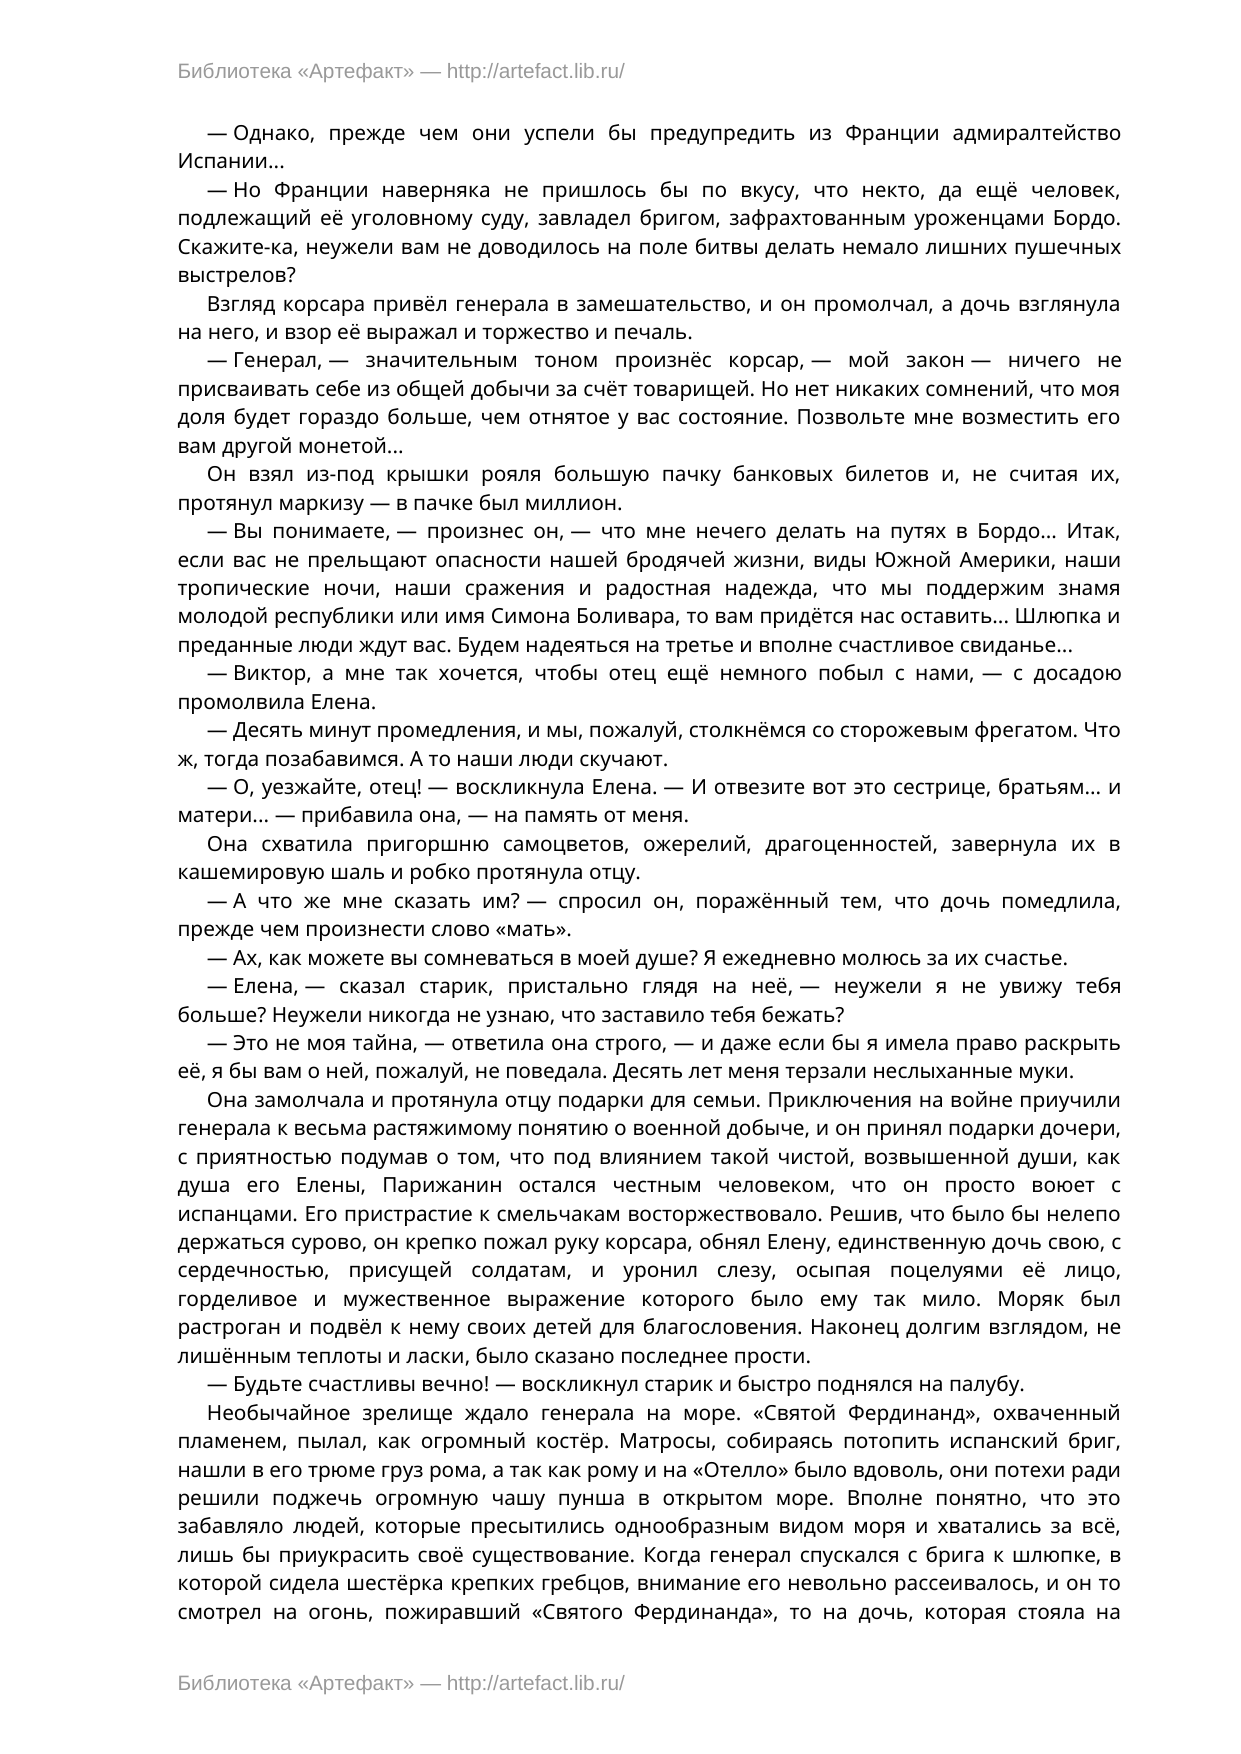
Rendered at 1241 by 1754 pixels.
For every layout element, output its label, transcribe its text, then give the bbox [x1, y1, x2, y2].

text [177, 1398, 1122, 1625]
text — Ах, как можете вы сомневаться в моей душе? Я ежедневно молюсь за их счастье. [177, 943, 1122, 971]
text Она замолчала и протянула отцу подарки для семьи. Приключения на войне приучили генерала к весьма растяжимому понятию о военной добыче, и он принял подарки дочери, с приятностью подумав о том, что под влиянием такой чистой, возвышенной души, как душа его Елены, Парижанин остался честным человеком, что он просто воюет с испанцами. Его пристрастие к смельчакам восторжествовало. Решив, что было бы нелепо держаться сурово, он крепко пожал руку корсара, обнял Елену, единственную дочь свою, с сердечностью, присущей солдатам, и уронил слезу, осыпая поцелуями её лицо, горделивое и мужественное выражение которого было ему так мило. Моряк был растроган и подвёл к нему своих детей для благословения. Наконец долгим взглядом, не лишённым теплоты и ласки, было сказано последнее прости. [177, 1085, 1122, 1369]
text Взгляд корсара привёл генерала в замешательство, и он промолчал, а дочь взглянула на него, и взор её выражал и торжество и печаль. [177, 289, 1122, 346]
text — А что же мне сказать им? — спросил он, поражённый тем, что дочь помедлила, прежде чем произнести слово «мать». [177, 886, 1122, 943]
text Он взял из-под крышки рояля большую пачку банковых билетов и, не считая их, протянул маркизу — в пачке был миллион. [177, 459, 1122, 516]
text — О, уезжайте, отец! — воскликнула Елена. — И отвезите вот это сестрице, братьям... и матери... — прибавила она, — на память от меня. [177, 772, 1122, 829]
text Она схватила пригоршню самоцветов, ожерелий, драгоценностей, завернула их в кашемировую шаль и робко протянула отцу. [177, 829, 1122, 886]
text — Десять минут промедления, и мы, пожалуй, столкнёмся со сторожевым фрегатом. Что ж, тогда позабавимся. А то наши люди скучают. [177, 715, 1122, 772]
text — Будьте счастливы вечно! — воскликнул старик и быстро поднялся на палубу. [177, 1369, 1122, 1398]
text — Это не моя тайна, — ответила она строго, — и даже если бы я имела право раскрыть её, я бы вам о ней, пожалуй, не поведала. Десять лет меня терзали неслыханные муки. [177, 1028, 1122, 1085]
text — Елена, — сказал старик, пристально глядя на неё, — неужели я не увижу тебя больше? Неужели никогда не узнаю, что заставило тебя бежать? [177, 971, 1122, 1028]
text — Виктор, а мне так хочется, чтобы отец ещё немного побыл с нами, — с досадою промолвила Елена. [177, 658, 1122, 715]
text — Генерал, — значительным тоном произнёс корсар, — мой закон — ничего не присваивать себе из общей добычи за счёт товарищей. Но нет никаких сомнений, что моя доля будет гораздо больше, чем отнятое у вас состояние. Позвольте мне возместить его вам другой монетой... [177, 346, 1122, 459]
text — Но Франции наверняка не пришлось бы по вкусу, что некто, да ещё человек, подлежащий её уголовному суду, завладел бригом, зафрахтованным уроженцами Бордо. Скажите-ка, неужели вам не доводилось на поле битвы делать немало лишних пушечных выстрелов? [177, 175, 1122, 289]
text — Вы понимаете, — произнес он, — что мне нечего делать на путях в Бордо... Итак, если вас не прельщают опасности нашей бродячей жизни, виды Южной Америки, наши тропические ночи, наши сражения и радостная надежда, что мы поддержим знамя молодой республики или имя Симона Боливара, то вам придётся нас оставить... Шлюпка и преданные люди ждут вас. Будем надеяться на третье и вполне счастливое свиданье... [177, 516, 1122, 658]
text — Однако, прежде чем они успели бы предупредить из Франции адмиралтейство Испании... [177, 118, 1122, 175]
